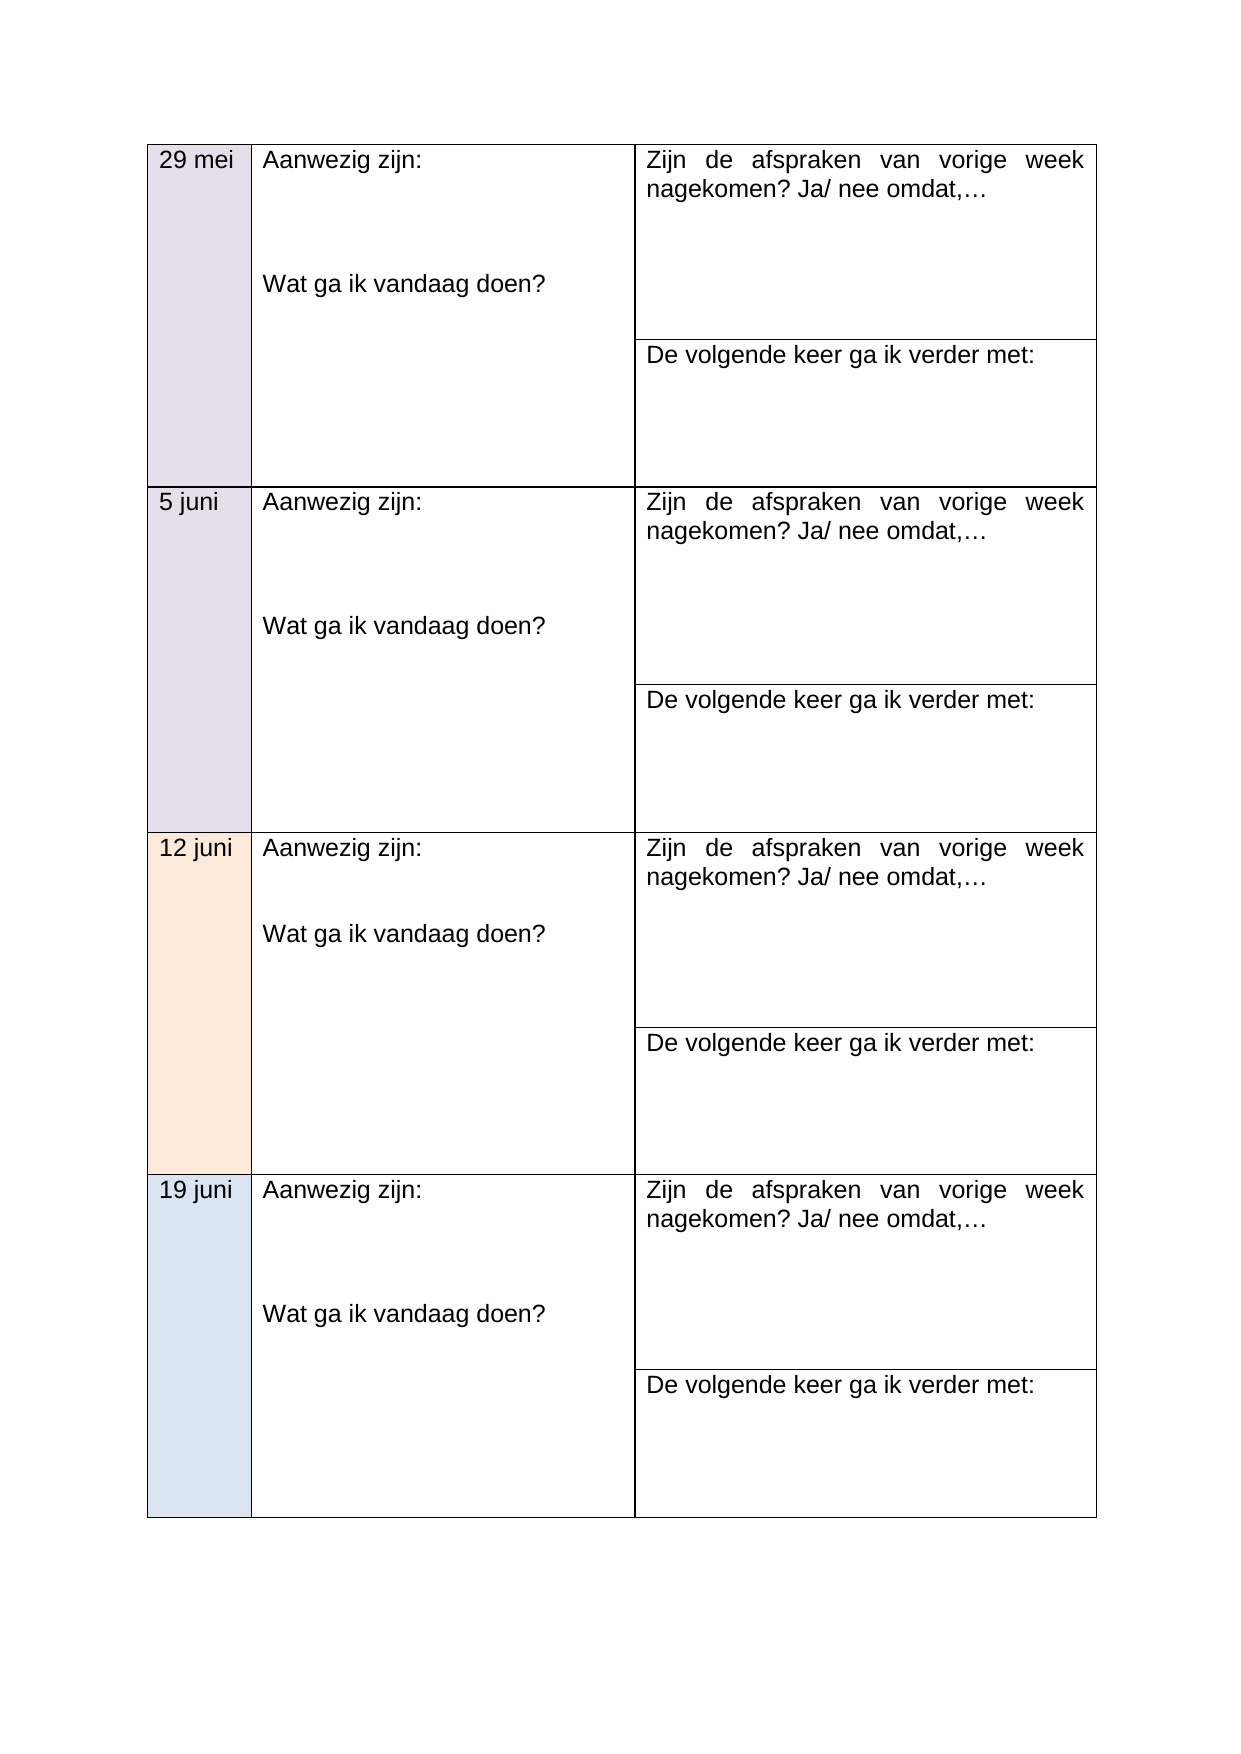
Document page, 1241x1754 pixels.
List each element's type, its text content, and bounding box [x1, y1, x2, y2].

table_cell Zijn de afspraken van vorige week nagekomen? Ja/ nee omdat,… [636, 1175, 1096, 1369]
table_header 29 mei [148, 145, 251, 486]
table_cell Aanwezig zijn: Wat ga ik vandaag doen? [252, 833, 634, 1174]
table_cell Aanwezig zijn: Wat ga ik vandaag doen? [252, 1175, 634, 1517]
table_cell 5 juni [148, 488, 251, 832]
table_cell 12 juni [148, 833, 251, 1174]
table_cell De volgende keer ga ik verder met: [636, 340, 1096, 486]
table_cell Zijn de afspraken van vorige week nagekomen? Ja/ nee omdat,… [636, 833, 1096, 1027]
table_header Aanwezig zijn: Wat ga ik vandaag doen? [252, 145, 634, 486]
table_cell Aanwezig zijn: Wat ga ik vandaag doen? [252, 488, 634, 832]
table_cell De volgende keer ga ik verder met: [636, 685, 1096, 832]
table_header Zijn de afspraken van vorige week nagekomen? Ja/ nee omdat,… [636, 145, 1096, 339]
table_cell De volgende keer ga ik verder met: [636, 1370, 1096, 1517]
table_cell Zijn de afspraken van vorige week nagekomen? Ja/ nee omdat,… [636, 488, 1096, 684]
table_cell De volgende keer ga ik verder met: [636, 1028, 1096, 1174]
table_cell 19 juni [148, 1175, 251, 1517]
